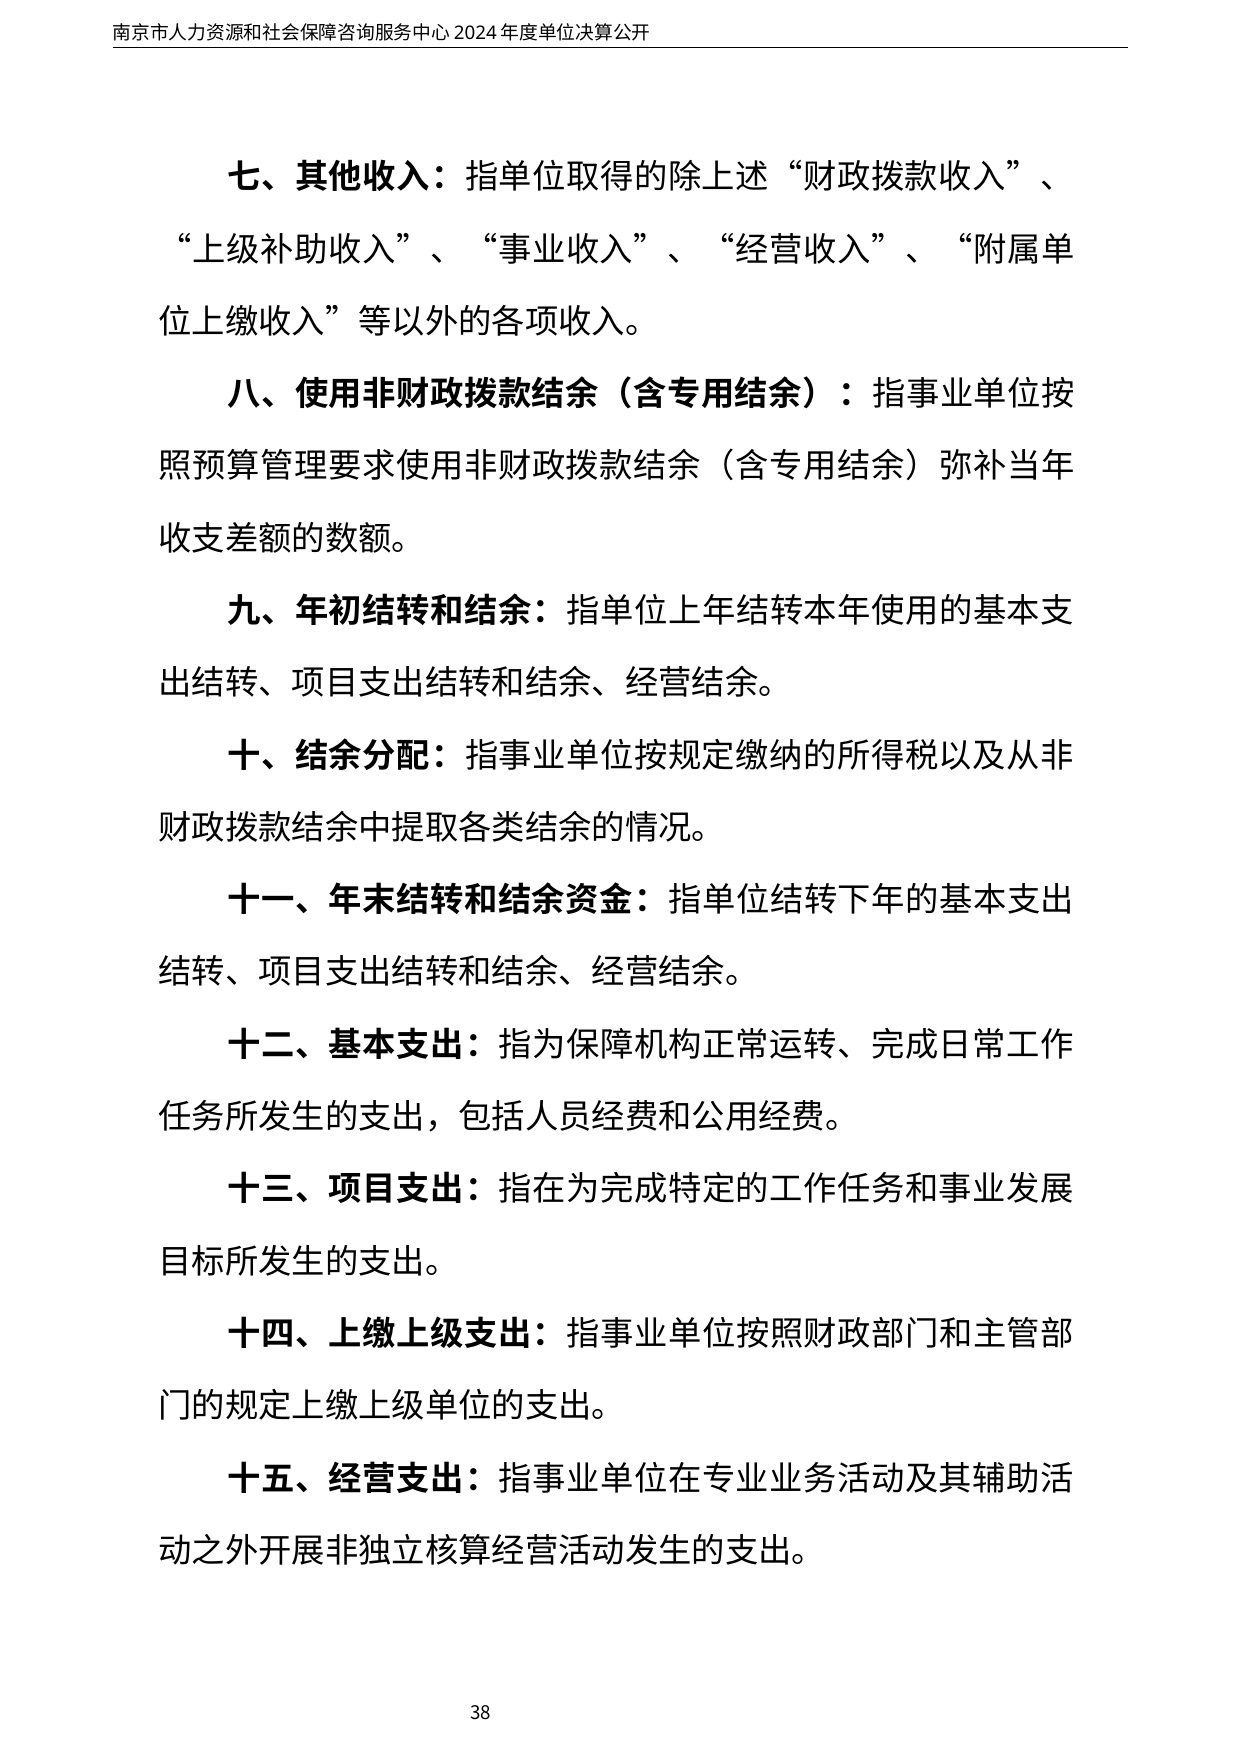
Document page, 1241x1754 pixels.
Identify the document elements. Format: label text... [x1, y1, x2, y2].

text 七、其他收入：指单位取得的除上述“财政拨款收入”、 “上级补助收入”、“事业收入”、“经营收入”、“附属单位上缴收入”等以外的各项收入。 [158, 150, 1075, 343]
text 十三、项目支出：指在为完成特定的工作任务和事业发展目标所发生的支出。 [158, 1162, 1075, 1283]
text 十二、基本支出：指为保障机构正常运转、完成日常工作任务所发生的支出，包括人员经费和公用经费。 [158, 1017, 1075, 1138]
text 十四、上缴上级支出：指事业单位按照财政部门和主管部门的规定上缴上级单位的支出。 [158, 1307, 1075, 1427]
text 十一、年末结转和结余资金：指单位结转下年的基本支出结转、项目支出结转和结余、经营结余。 [158, 873, 1075, 993]
text 八、使用非财政拨款结余（含专用结余）：指事业单位按照预算管理要求使用非财政拨款结余（含专用结余）弥补当年收支差额的数额。 [158, 367, 1075, 560]
text 十五、经营支出：指事业单位在专业业务活动及其辅助活动之外开展非独立核算经营活动发生的支出。 [158, 1451, 1075, 1572]
text 九、年初结转和结余：指单位上年结转本年使用的基本支出结转、项目支出结转和结余、经营结余。 [158, 584, 1075, 704]
text 十、结余分配：指事业单位按规定缴纳的所得税以及从非财政拨款结余中提取各类结余的情况。 [158, 728, 1075, 849]
